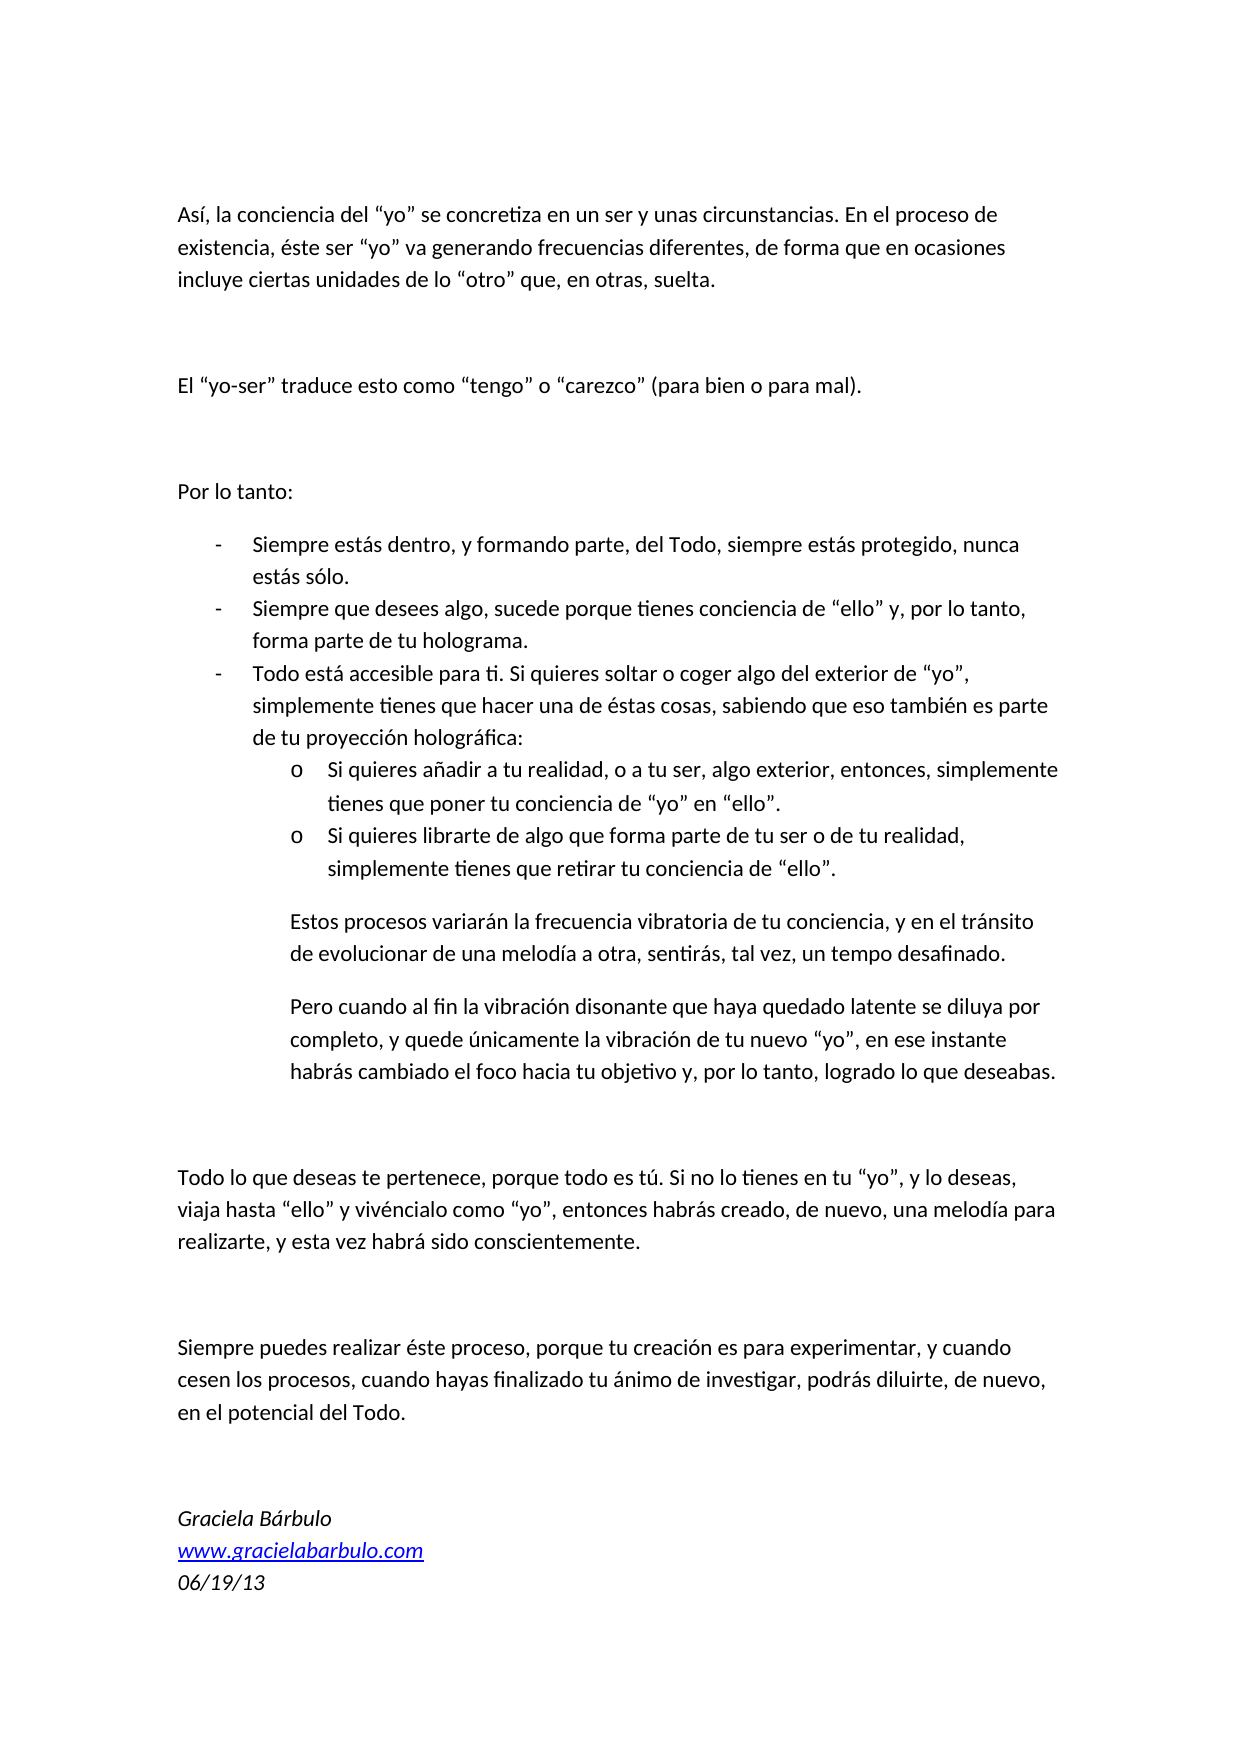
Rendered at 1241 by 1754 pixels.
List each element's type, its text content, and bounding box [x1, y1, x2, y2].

text www.gracielabarbulo.com [177, 1536, 1063, 1564]
text Por lo tanto: [177, 477, 1063, 505]
list Siempre que desees algo, sucede porque tienes conciencia de “ello” y, por lo tanto, forma parte de tu holograma. [215, 594, 1063, 655]
text Así, la conciencia del “yo” se concretiza en un ser y unas circunstancias. En el proceso de existencia, éste ser “yo” va generando frecuencias diferentes, de forma que en ocasiones incluye ciertas unidades de lo “otro” que, en otras, suelta. [177, 201, 1063, 293]
list Todo está accesible para ti. Si quieres soltar o coger algo del exterior de “yo”, simplemente tienes que hacer una de éstas cosas, sabiendo que eso también es parte de tu proyección holográfica: [215, 659, 1063, 751]
list Si quieres librarte de algo que forma parte de tu ser o de tu realidad, simplemente tienes que retirar tu conciencia de “ello”. [290, 821, 1063, 882]
text Graciela Bárbulo [177, 1504, 1063, 1532]
list Siempre estás dentro, y formando parte, del Todo, siempre estás protegido, nunca estás sólo. [215, 530, 1063, 590]
text Todo lo que deseas te pertenece, porque todo es tú. Si no lo tienes en tu “yo”, y lo deseas, viaja hasta “ello” y vivéncialo como “yo”, entonces habrás creado, de nuevo, una melodía para realizarte, y esta vez habrá sido conscientemente. [177, 1163, 1063, 1255]
text Siempre puedes realizar éste proceso, porque tu creación es para experimentar, y cuando cesen los procesos, cuando hayas finalizado tu ánimo de investigar, podrás diluirte, de nuevo, en el potencial del Todo. [177, 1333, 1063, 1426]
text 06/19/13 [177, 1568, 1063, 1596]
text Pero cuando al fin la vibración disonante que haya quedado latente se diluya por completo, y quede únicamente la vibración de tu nuevo “yo”, en ese instante habrás cambiado el foco hacia tu objetivo y, por lo tanto, logrado lo que deseabas. [290, 992, 1063, 1085]
list Si quieres añadir a tu realidad, o a tu ser, algo exterior, entonces, simplemente tienes que poner tu conciencia de “yo” en “ello”. [290, 755, 1063, 817]
text El “yo-ser” traduce esto como “tengo” o “carezco” (para bien o para mal). [177, 371, 1063, 399]
text Estos procesos variarán la frecuencia vibratoria de tu conciencia, y en el tránsito de evolucionar de una melodía a otra, sentirás, tal vez, un tempo desafinado. [290, 907, 1063, 967]
